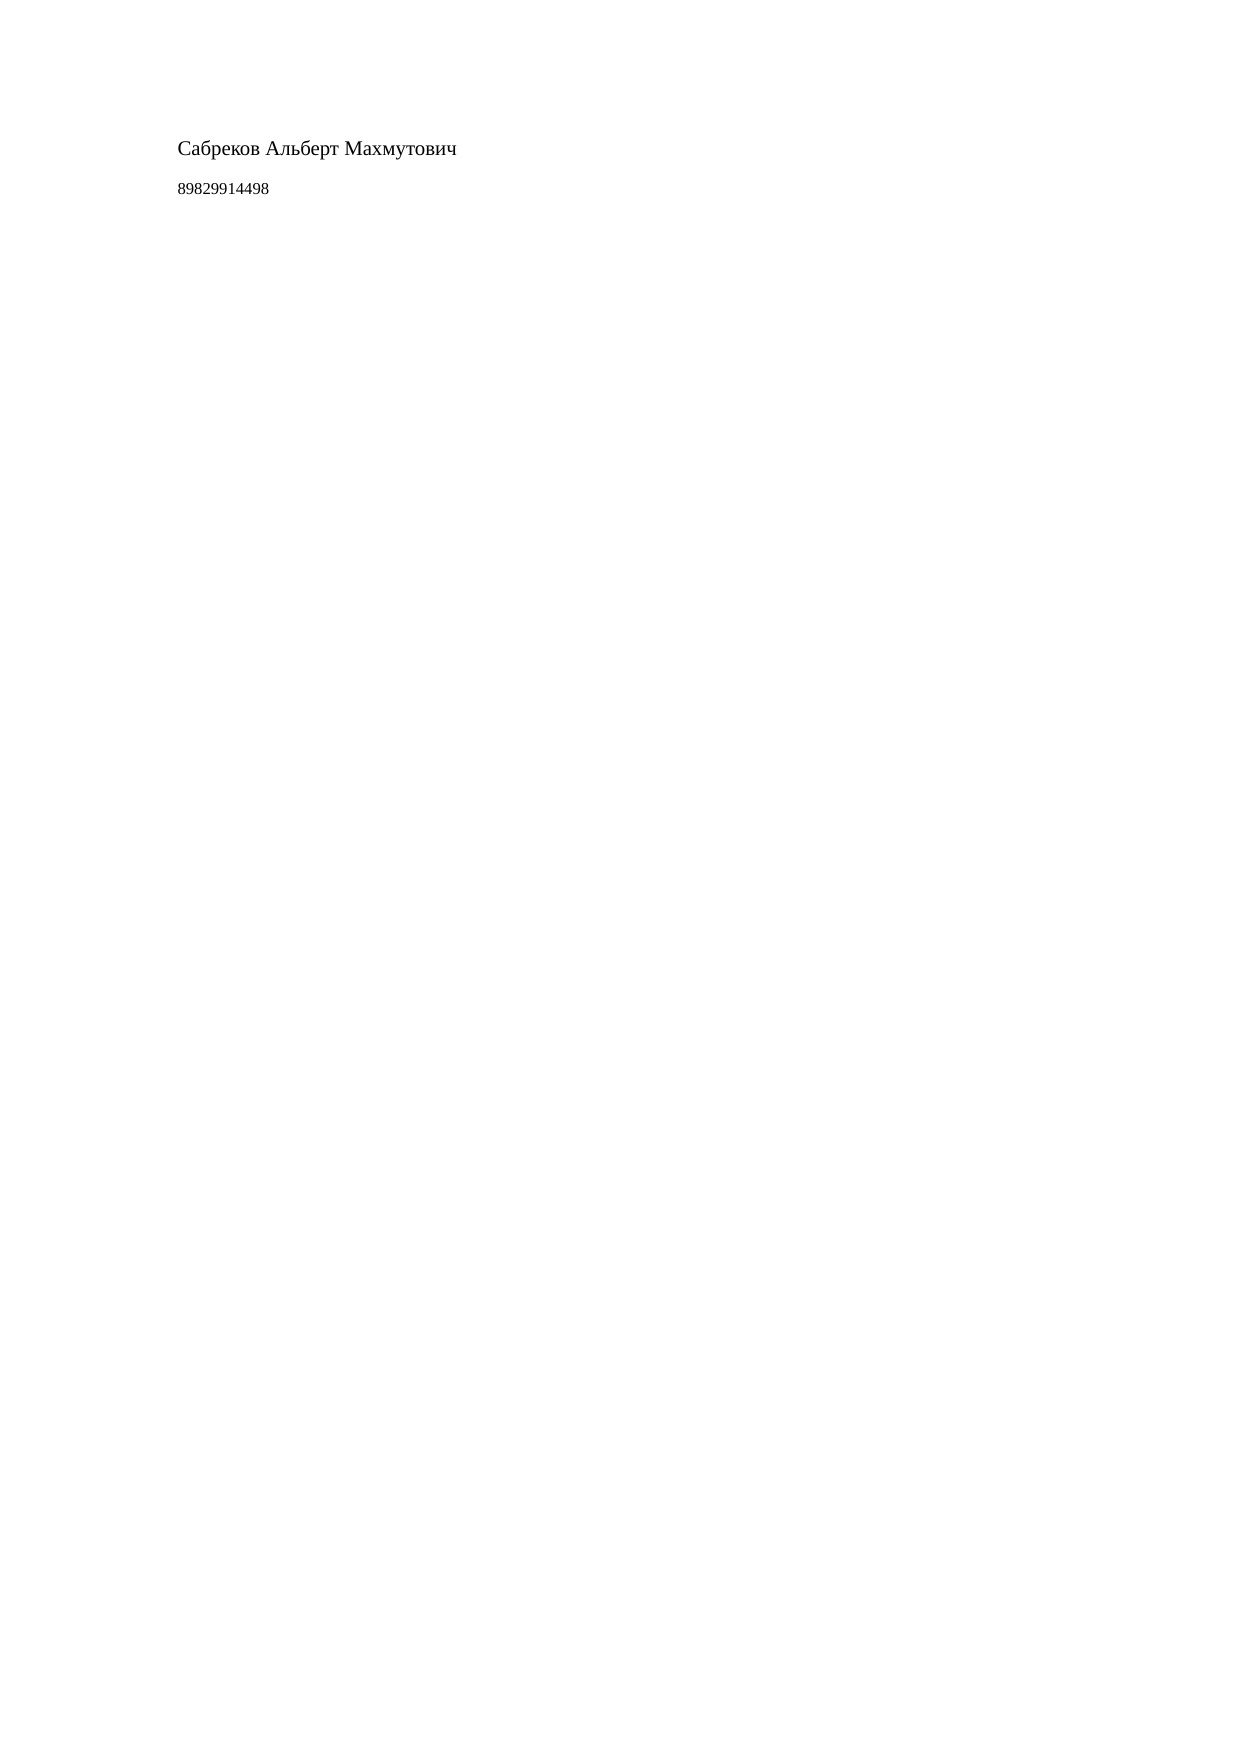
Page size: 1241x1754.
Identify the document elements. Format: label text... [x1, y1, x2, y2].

text Сабреков Альберт Махмутович [177, 136, 1169, 160]
text 89829914498 [177, 179, 1169, 198]
